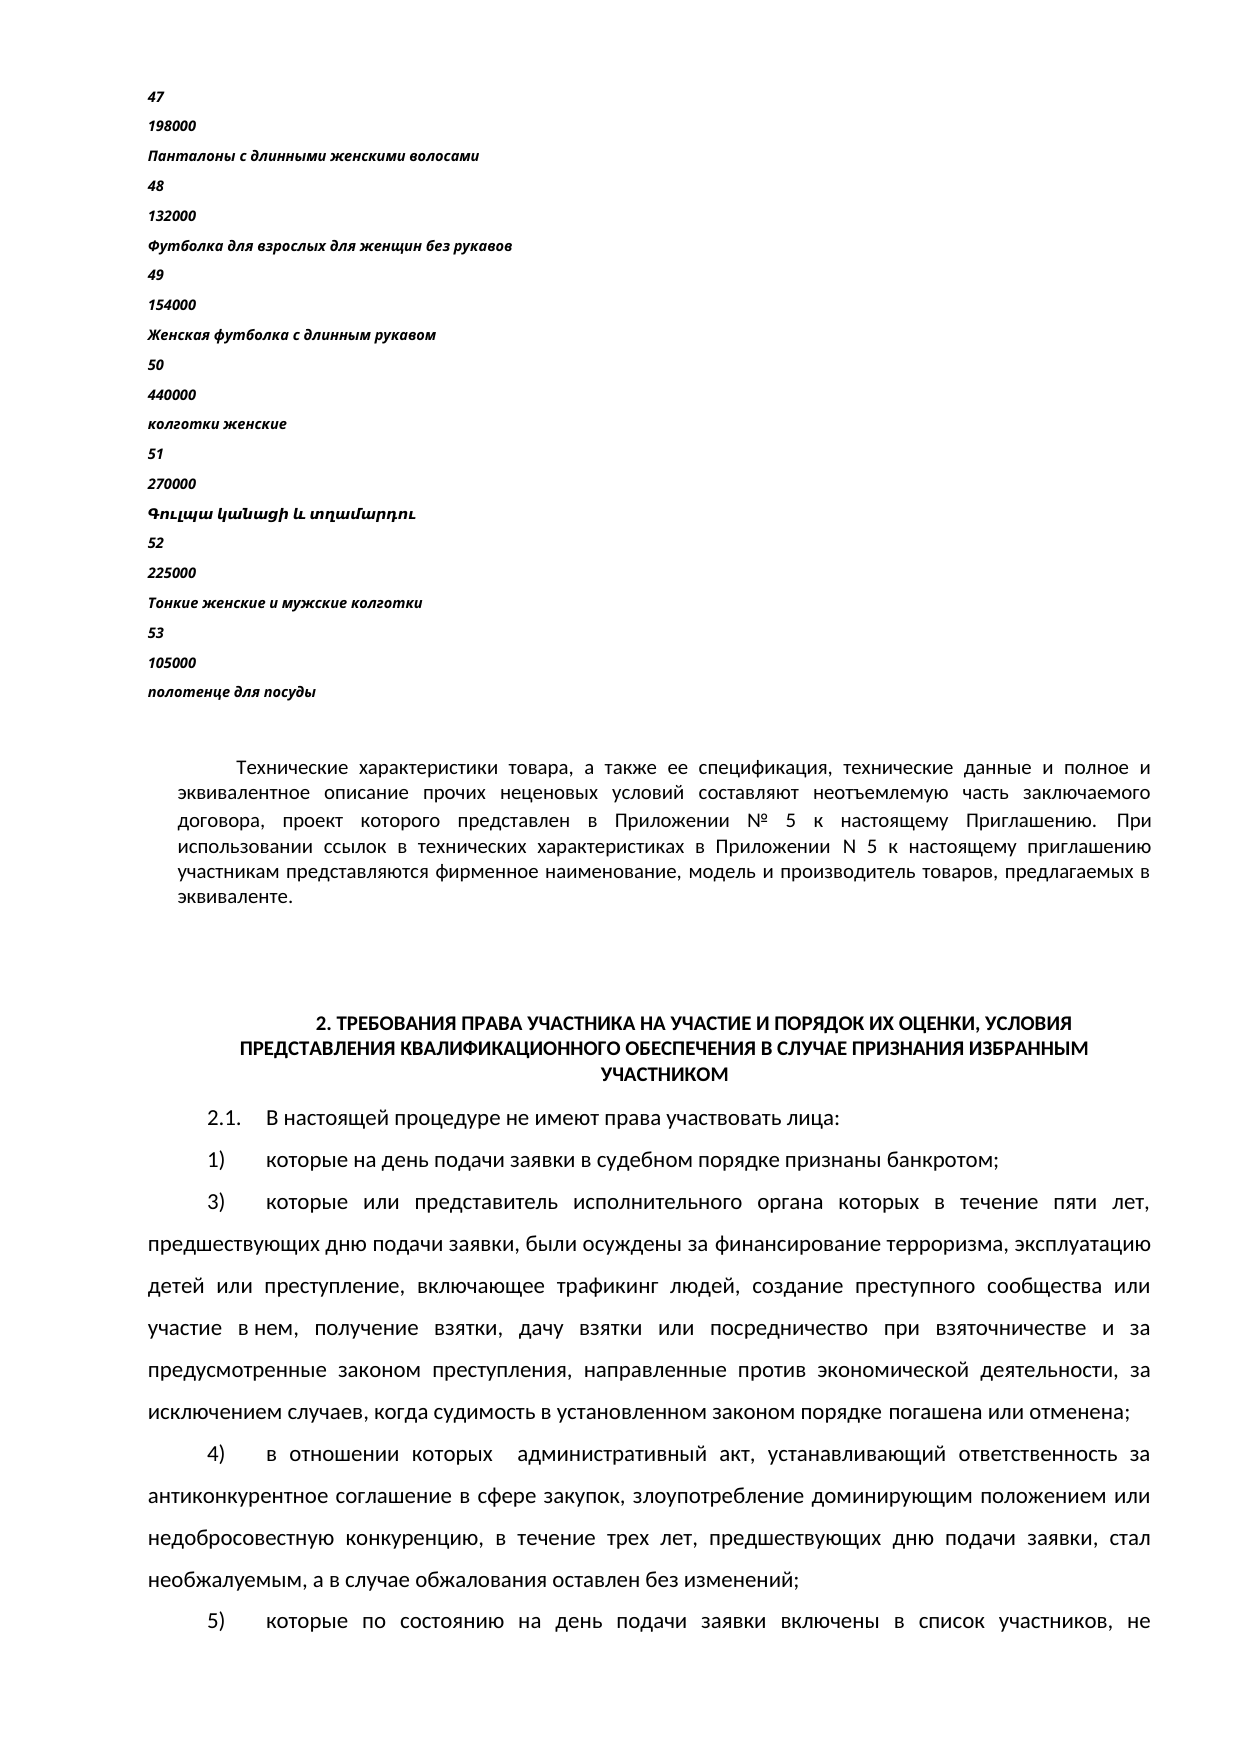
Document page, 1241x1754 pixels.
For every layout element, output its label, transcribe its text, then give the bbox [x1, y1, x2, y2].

text 2.1. В настоящей процедуре не имеют права участвовать лица: [148, 1103, 1152, 1131]
text Технические характеристики товара, а также ее спецификация, технические данные и полное и эквивалентное описание прочих неценовых условий составляют неотъемлемую часть заключаемого договора, проект которого представлен в Приложении № 5 к настоящему Приглашению. При использовании ссылок в технических характеристиках в Приложении N 5 к настоящему приглашению участникам представляются фирменное наименование, модель и производитель товаров, предлагаемых в эквиваленте. [177, 754, 1152, 909]
text 2. ТРЕБОВАНИЯ ПРАВА УЧАСТНИКА НА УЧАСТИЕ И ПОРЯДОК ИХ ОЦЕНКИ, УСЛОВИЯ ПРЕДСТАВЛЕНИЯ КВАЛИФИКАЦИОННОГО ОБЕСПЕЧЕНИЯ В СЛУЧАЕ ПРИЗНАНИЯ ИЗБРАННЫМ УЧАСТНИКОМ [177, 1010, 1152, 1086]
text 4) в отношении которых административный акт, устанавливающий ответственность за антиконкурентное соглашение в сфере закупок, злоупотребление доминирующим положением или недобросовестную конкуренцию, в течение трех лет, предшествующих дню подачи заявки, стал необжалуемым, а в случае обжалования оставлен без изменений; [148, 1439, 1152, 1593]
text 3) которые или представитель исполнительного органа которых в течение пяти лет, предшествующих дню подачи заявки, были осуждены за финансирование терроризма, эксплуатацию детей или преступление, включающее трафикинг людей, создание преступного сообщества или участие в нем, получение взятки, дачу взятки или посредничество при взяточничестве и за предусмотренные законом преступления, направленные против экономической деятельности, за исключением случаев, когда судимость в установленном законом порядке погашена или отменена; [148, 1187, 1152, 1425]
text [148, 1607, 1152, 1635]
text 1) которые на день подачи заявки в судебном порядке признаны банкротом; [148, 1145, 1152, 1173]
